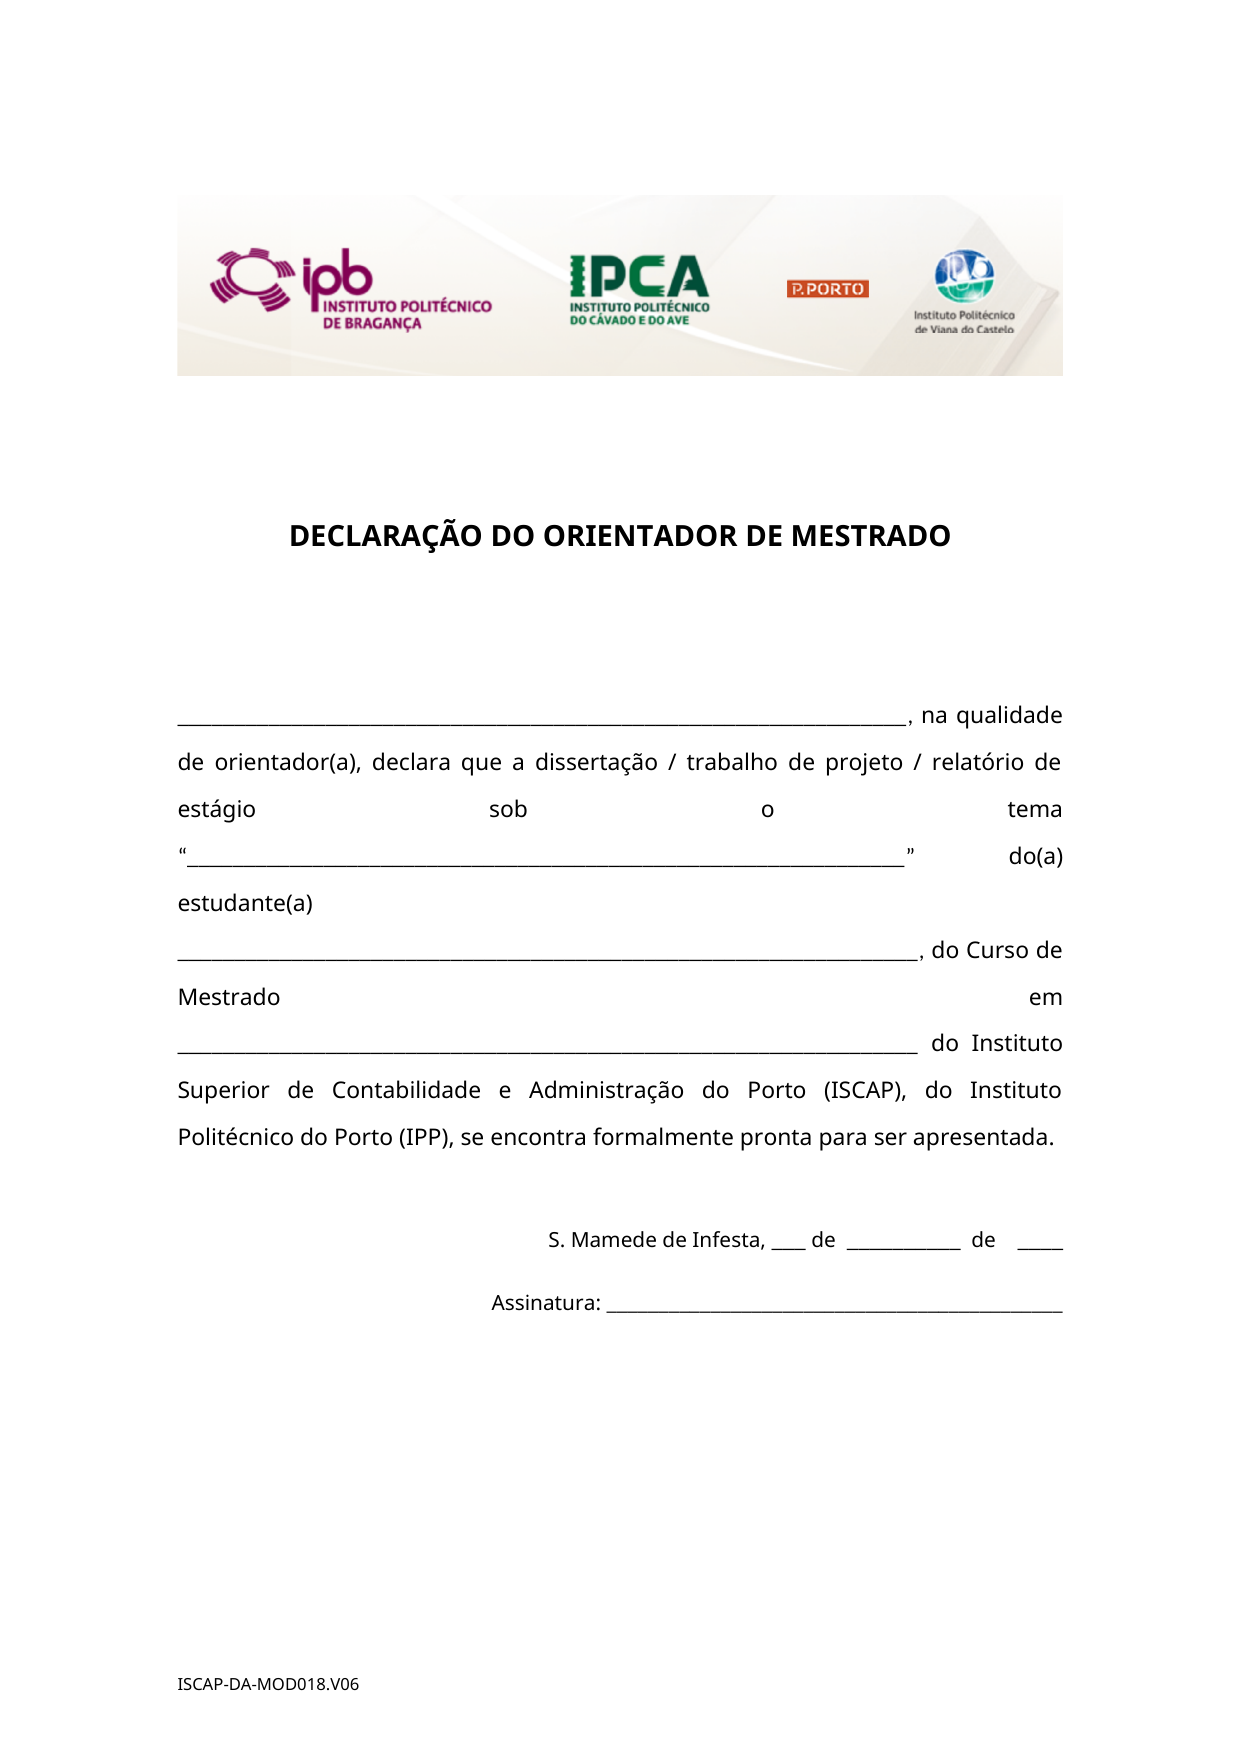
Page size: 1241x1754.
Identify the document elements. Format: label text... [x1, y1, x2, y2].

text Declaração do orientador de mestrado [177, 516, 1063, 555]
text S. Mamede de Infesta, ___ de __________ de ____ [177, 1225, 1063, 1253]
picture [177, 195, 1063, 376]
text ________________________________________________________________, na qualidade de orientador(a), declara que a dissertação / trabalho de projeto / relatório de estágio sob o tema “_______________________________________________________________” do(a) estudante(a) _________________________________________________________________, do Curso de Mestrado em _________________________________________________________________ do Instituto Superior de Contabilidade e Administração do Porto (ISCAP), do Instituto Politécnico do Porto (IPP), se encontra formalmente pronta para ser apresentada. [177, 699, 1063, 1152]
text Assinatura: ____________________________________________ [177, 1288, 1063, 1317]
